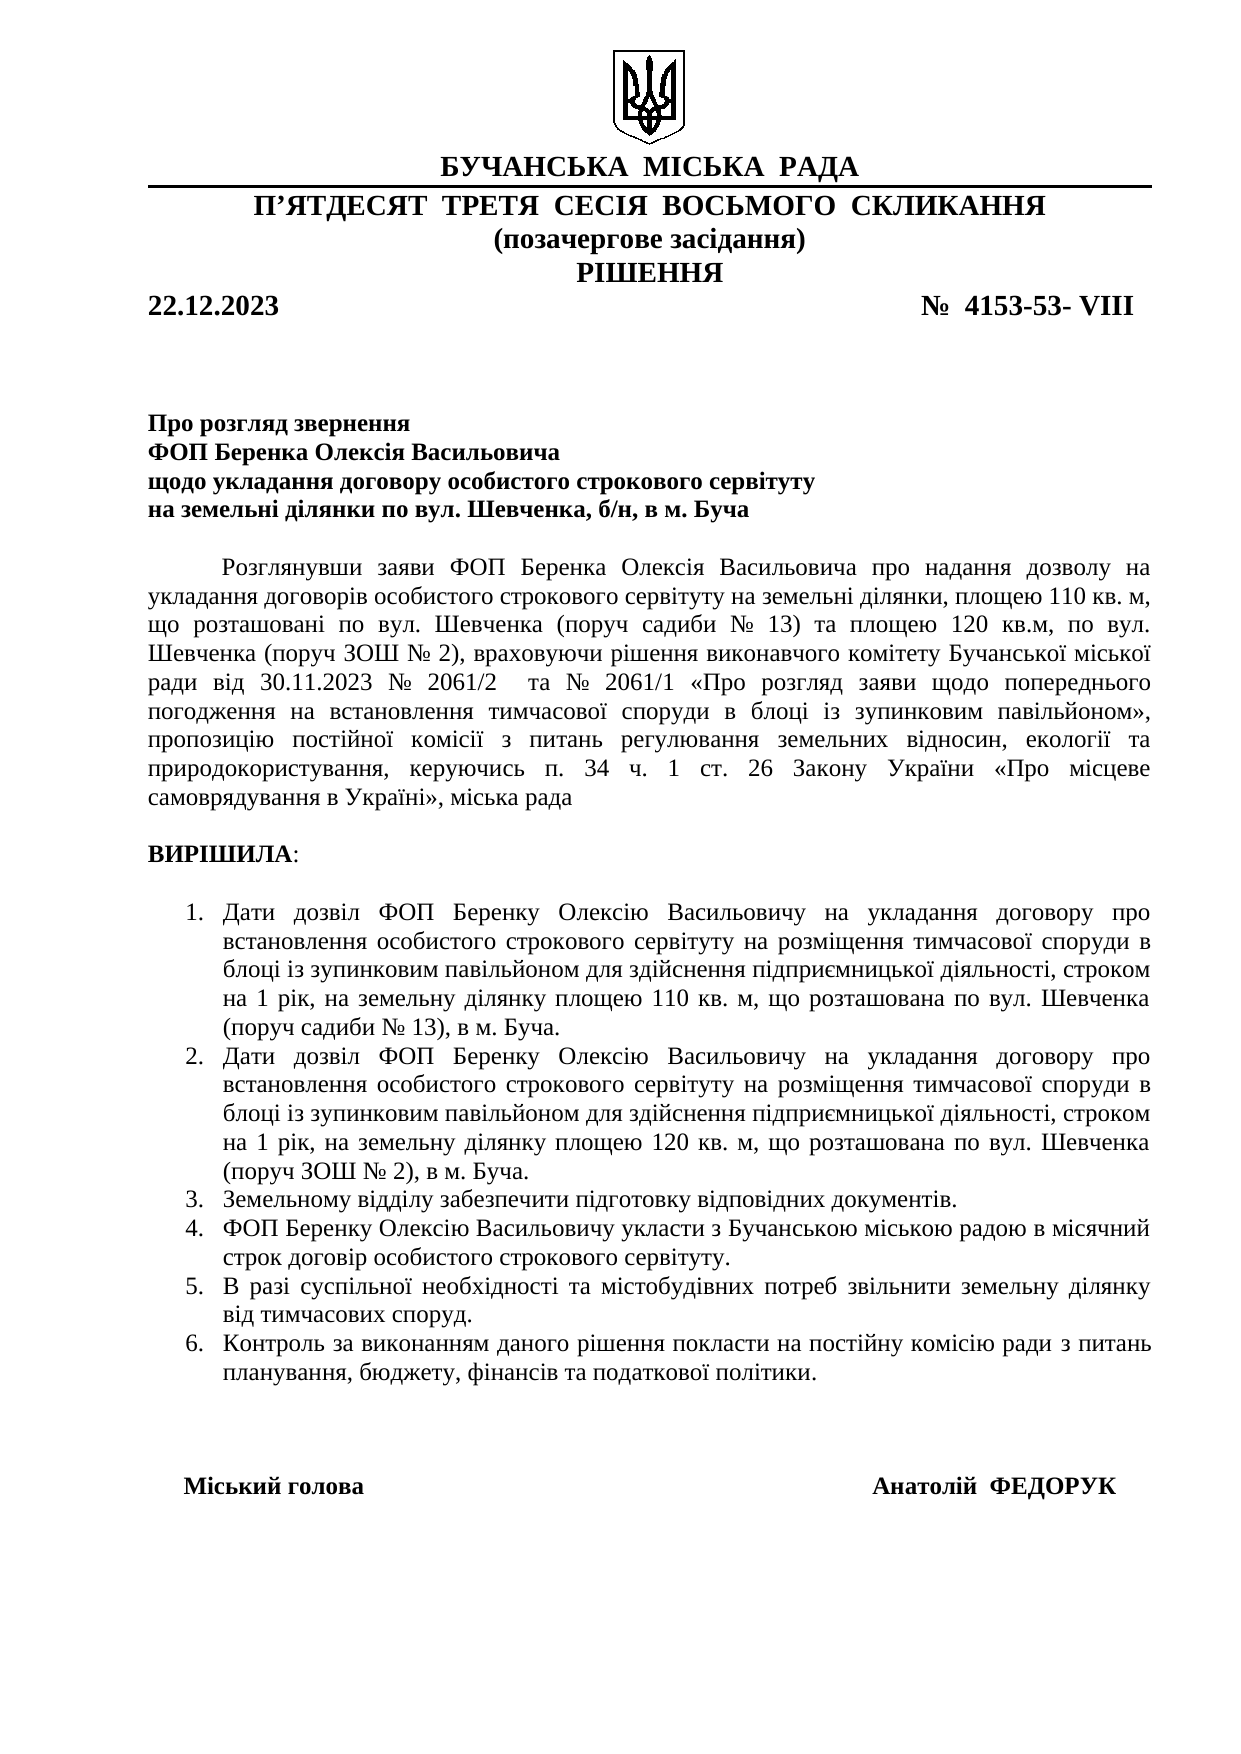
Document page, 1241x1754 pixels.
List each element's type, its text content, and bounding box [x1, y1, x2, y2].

text Міський голова Анатолій ФЕДОРУК [148, 1471, 1152, 1500]
text ВИРІШИЛА: [148, 839, 1152, 868]
text 22.12.2023 № 4153-53- VІІІ [148, 288, 1152, 322]
text щодо укладання договору особистого строкового сервітуту [148, 466, 1152, 494]
text ФОП Беренка Олексія Васильовича [148, 437, 1152, 466]
list Контроль за виконанням даного рішення покласти на постійну комісію ради з питань планування, бюджету, фінансів та податкової політики. [185, 1328, 1152, 1386]
list Дати дозвіл ФОП Беренку Олексію Васильовичу на укладання договору про встановлення особистого строкового сервітуту на розміщення тимчасової споруди в блоці із зупинковим павільйоном для здійснення підприємницької діяльності, строком на 1 рік, на земельну ділянку площею 110 кв. м, що розташована по вул. Шевченка (поруч садиби № 13), в м. Буча. [185, 897, 1152, 1041]
text П’ЯТДЕСЯТ ТРЕТЯ СЕСІЯ ВОСЬМОГО СКЛИКАННЯ [148, 188, 1152, 221]
text РІШЕННЯ [148, 255, 1152, 288]
list В разі суспільної необхідності та містобудівних потреб звільнити земельну ділянку від тимчасових споруд. [185, 1271, 1152, 1328]
text БУЧАНСЬКА МІСЬКА РАДА [148, 149, 1152, 185]
text на земельні ділянки по вул. Шевченка, б/н, в м. Буча [148, 494, 1152, 523]
list Земельному відділу забезпечити підготовку відповідних документів. [185, 1184, 1152, 1213]
list Дати дозвіл ФОП Беренку Олексію Васильовичу на укладання договору про встановлення особистого строкового сервітуту на розміщення тимчасової споруди в блоці із зупинковим павільйоном для здійснення підприємницької діяльності, строком на 1 рік, на земельну ділянку площею 120 кв. м, що розташована по вул. Шевченка (поруч ЗОШ № 2), в м. Буча. [185, 1041, 1152, 1184]
text Розглянувши заяви ФОП Беренка Олексія Васильовича про надання дозволу на укладання договорів особистого строкового сервітуту на земельні ділянки, площею 110 кв. м, що розташовані по вул. Шевченка (поруч садиби № 13) та площею 120 кв.м, по вул. Шевченка (поруч ЗОШ № 2), враховуючи рішення виконавчого комітету Бучанської міської ради від 30.11.2023 № 2061/2 та № 2061/1 «Про розгляд заяви щодо попереднього погодження на встановлення тимчасової споруди в блоці із зупинковим павільйоном», пропозицію постійної комісії з питань регулювання земельних відносин, екології та природокористування, керуючись п. 34 ч. 1 ст. 26 Закону України «Про місцеве самоврядування в Україні», міська рада [148, 552, 1152, 811]
text (позачергове засідання) [148, 221, 1152, 255]
text Про розгляд звернення [148, 408, 1152, 437]
list ФОП Беренку Олексію Васильовичу укласти з Бучанською міською радою в місячний строк договір особистого строкового сервітуту. [185, 1213, 1152, 1271]
